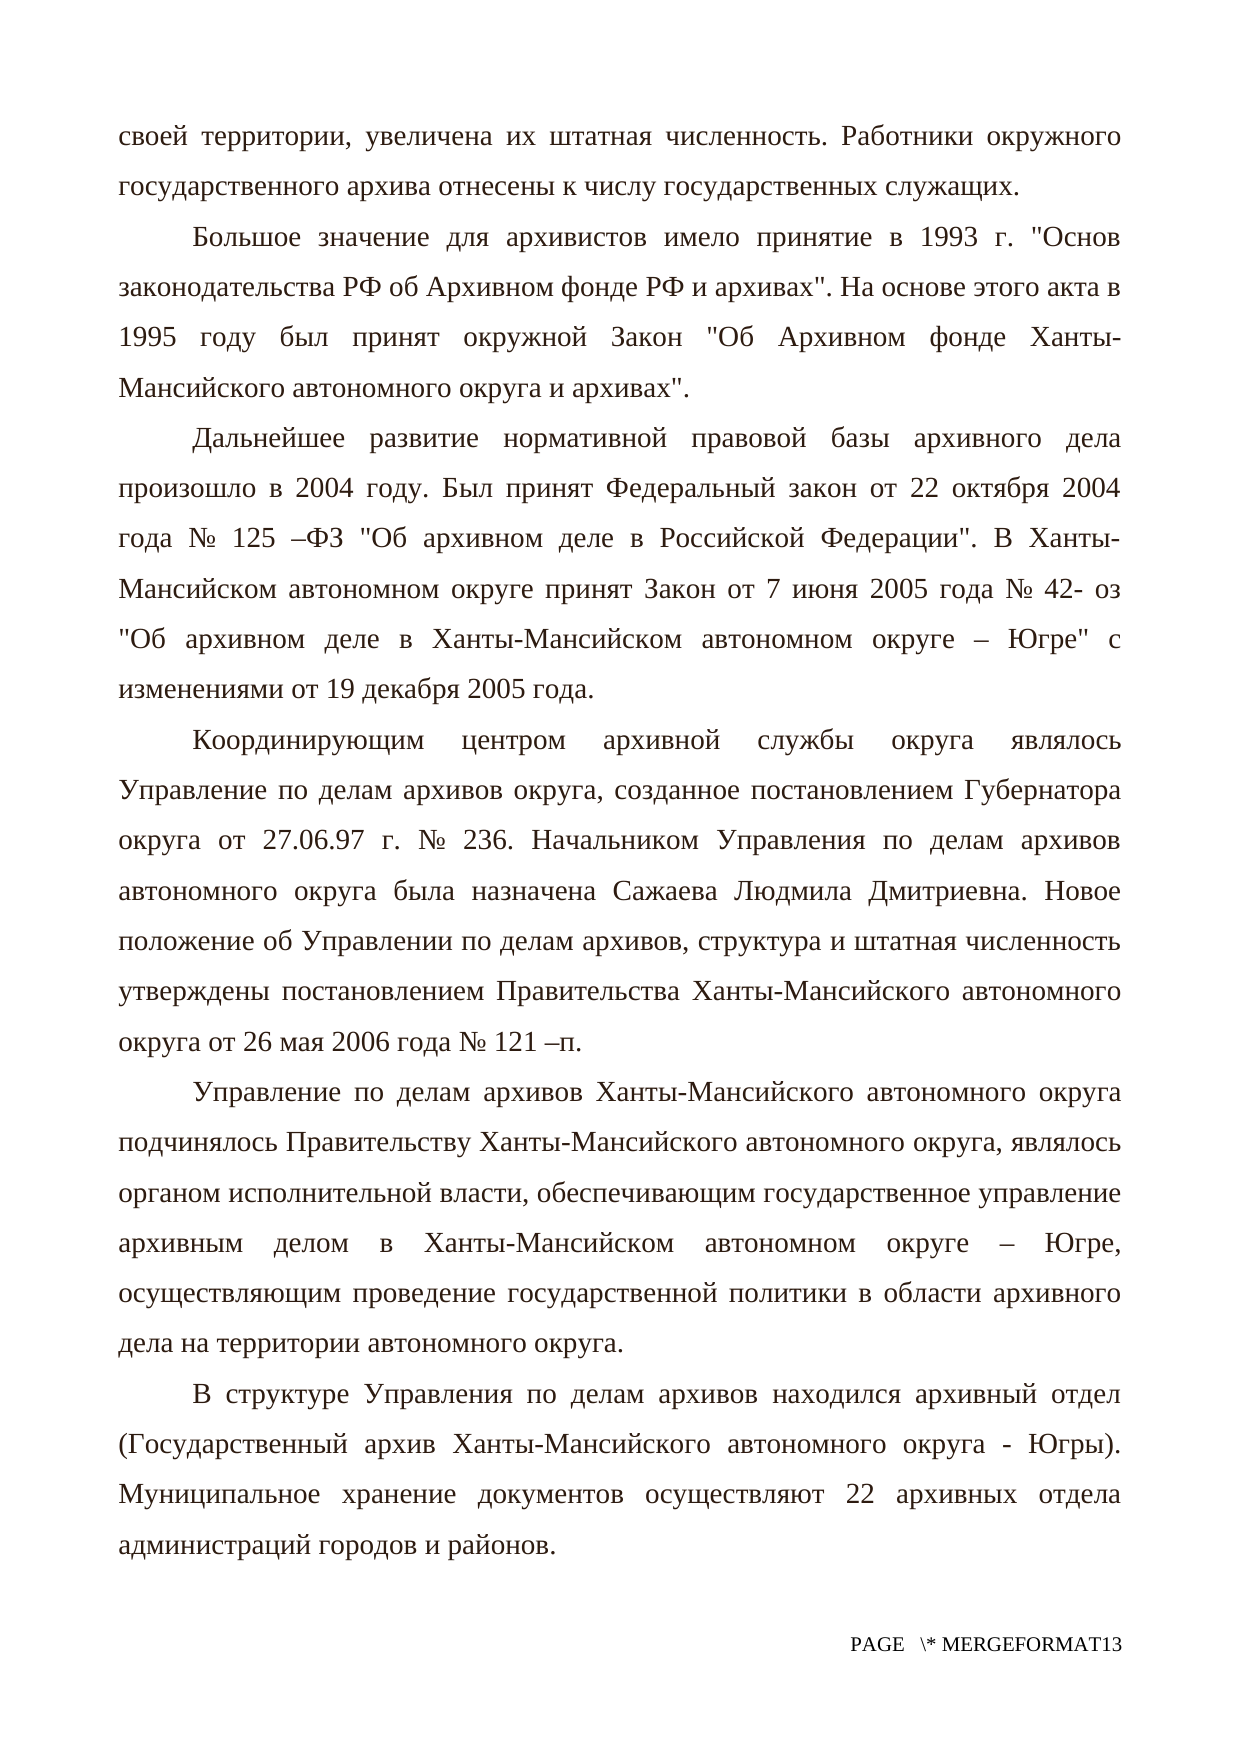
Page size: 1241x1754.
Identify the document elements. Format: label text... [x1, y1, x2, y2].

text В структуре Управления по делам архивов находился архивный отдел (Государственный архив Ханты-Мансийского автономного округа - Югры). Муниципальное хранение документов осуществляют 22 архивных отдела администраций городов и районов. [118, 1376, 1122, 1560]
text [118, 118, 1122, 202]
text Управление по делам архивов Ханты-Мансийского автономного округа подчинялось Правительству Ханты-Мансийского автономного округа, являлось органом исполнительной власти, обеспечивающим государственное управление архивным делом в Ханты-Мансийском автономном округе – Югре, осуществляющим проведение государственной политики в области архивного дела на территории автономного округа. [118, 1074, 1122, 1359]
text Координирующим центром архивной службы округа являлось Управление по делам архивов округа, созданное постановлением Губернатора округа от 27.06.97 г. № 236. Начальником Управления по делам архивов автономного округа была назначена Сажаева Людмила Дмитриевна. Новое положение об Управлении по делам архивов, структура и штатная численность утверждены постановлением Правительства Ханты-Мансийского автономного округа от 26 мая 2006 года № 121 –п. [118, 722, 1122, 1057]
text Большое значение для архивистов имело принятие в 1993 г. "Основ законодательства РФ об Архивном фонде РФ и архивах". На основе этого акта в 1995 году был принят окружной Закон "Об Архивном фонде Ханты-Мансийского автономного округа и архивах". [118, 219, 1122, 403]
text Дальнейшее развитие нормативной правовой базы архивного дела произошло в 2004 году. Был принят Федеральный закон от 22 октября 2004 года № 125 –ФЗ "Об архивном деле в Российской Федерации". В Ханты-Мансийском автономном округе принят Закон от 7 июня 2005 года № 42- оз "Об архивном деле в Ханты-Мансийском автономном округе – Югре" с изменениями от 19 декабря 2005 года. [118, 420, 1122, 705]
